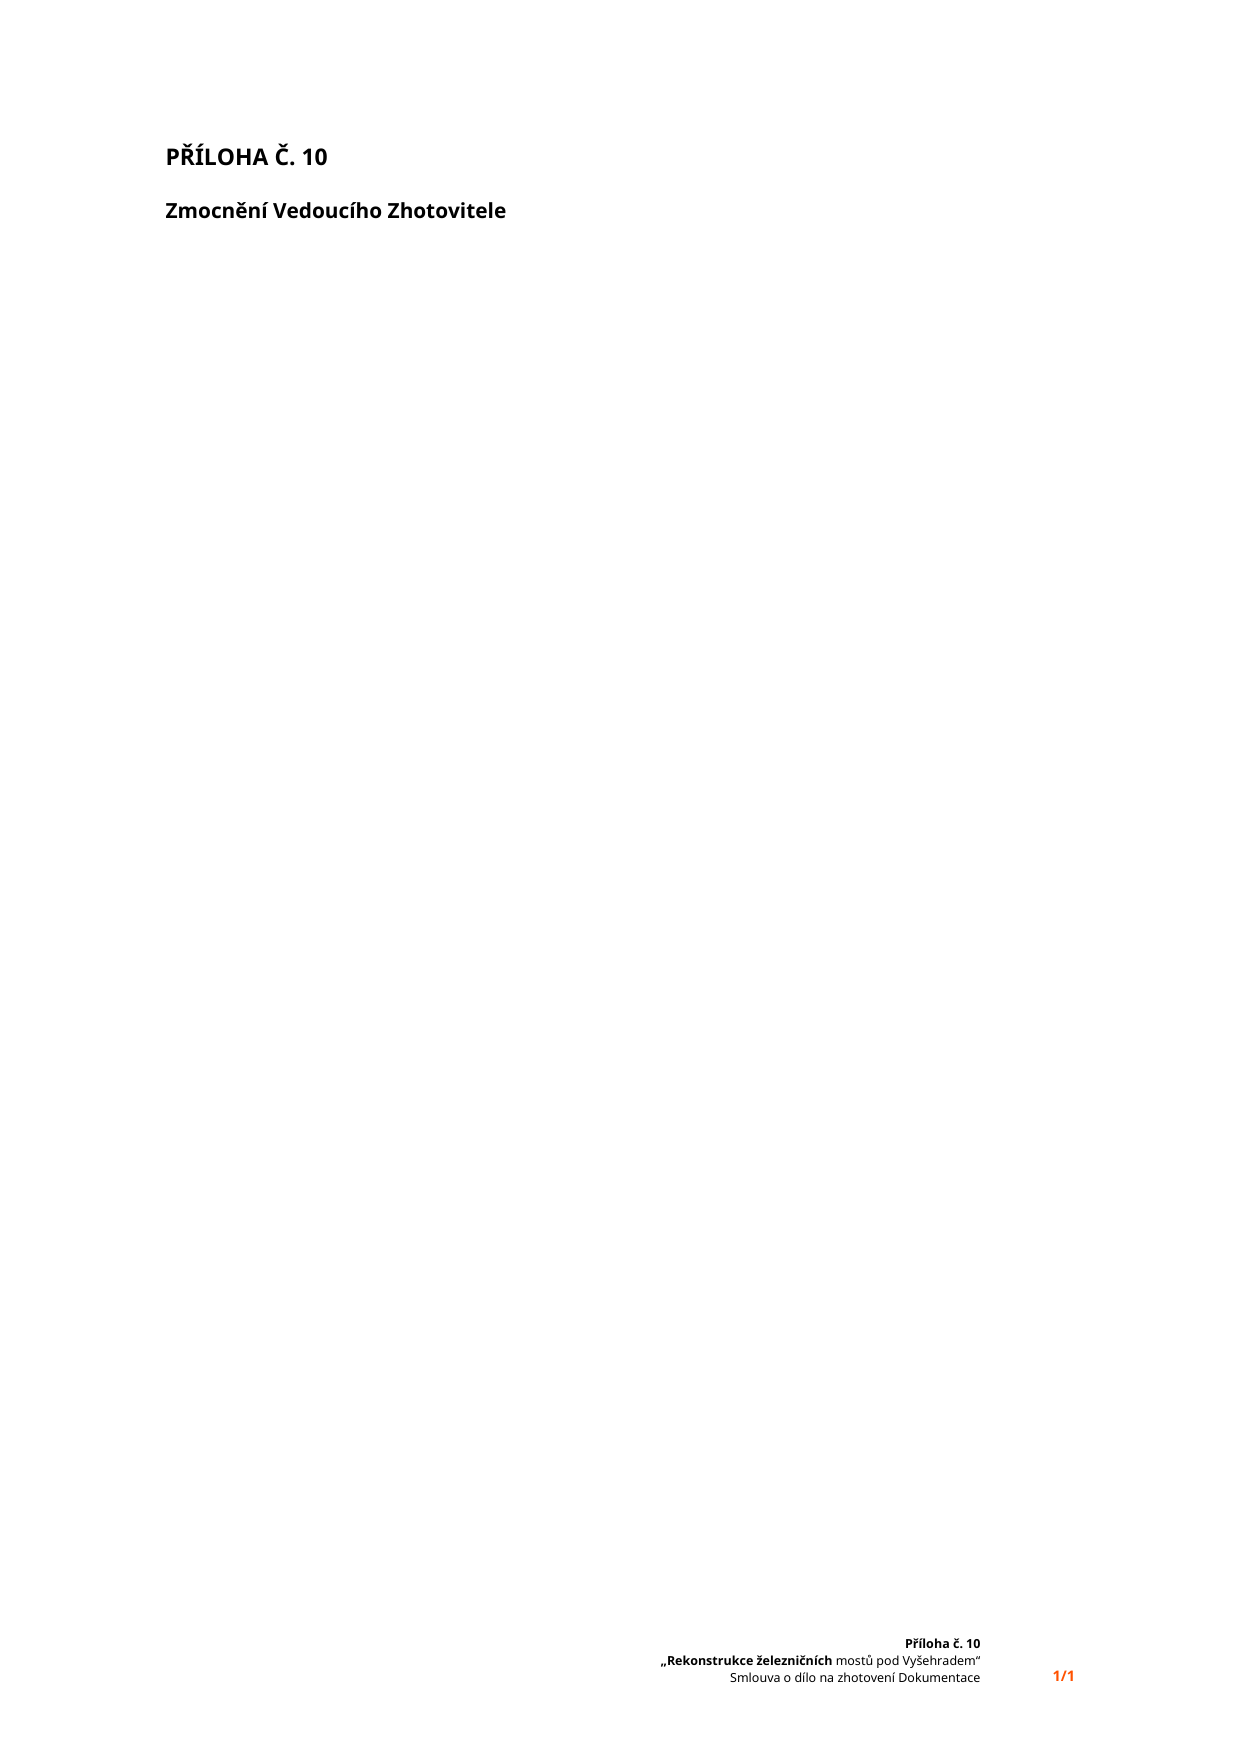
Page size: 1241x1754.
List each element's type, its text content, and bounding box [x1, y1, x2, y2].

text Příloha č. 10 [165, 141, 1075, 173]
text Zmocnění Vedoucího Zhotovitele [165, 197, 1075, 225]
